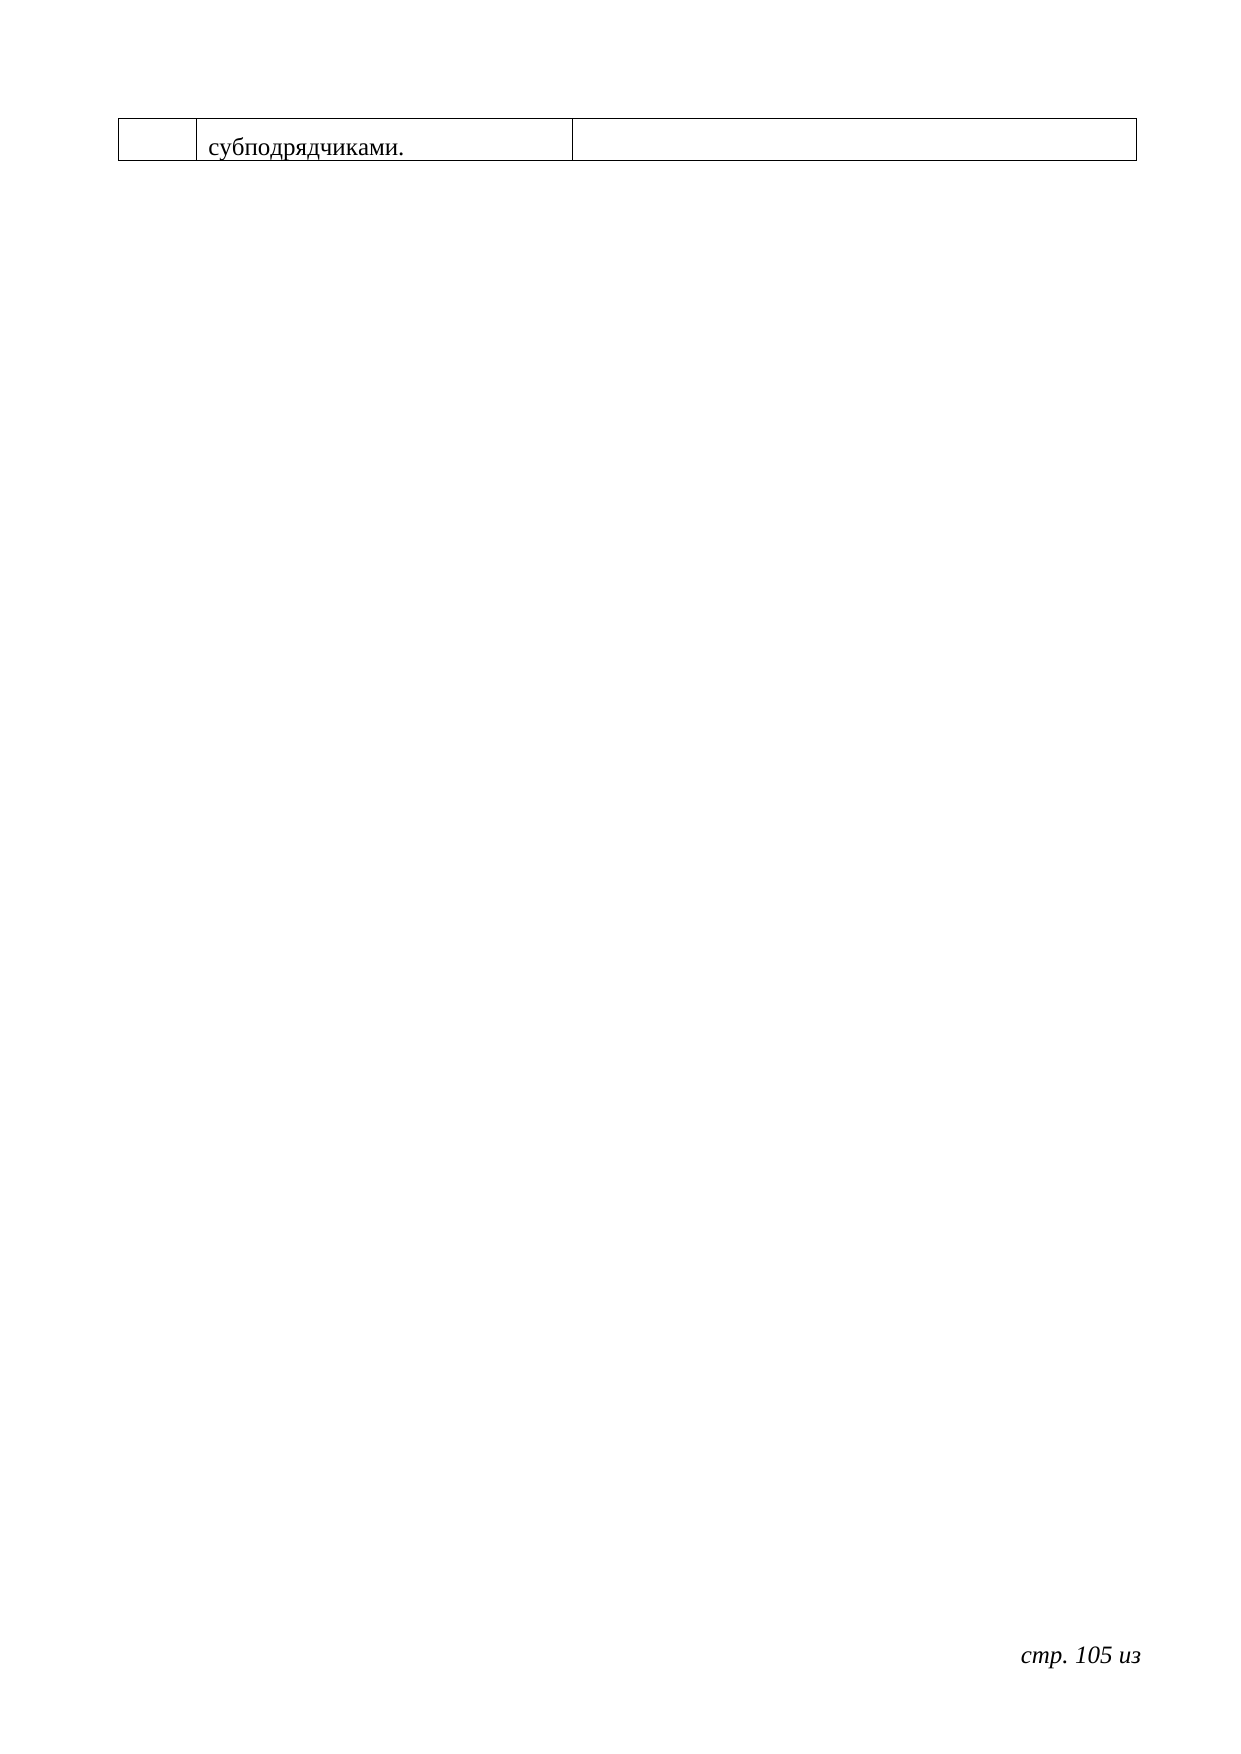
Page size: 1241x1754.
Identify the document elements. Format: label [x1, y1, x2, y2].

table_cell [197, 119, 572, 160]
table_cell [573, 119, 1136, 160]
table_cell [119, 119, 196, 160]
